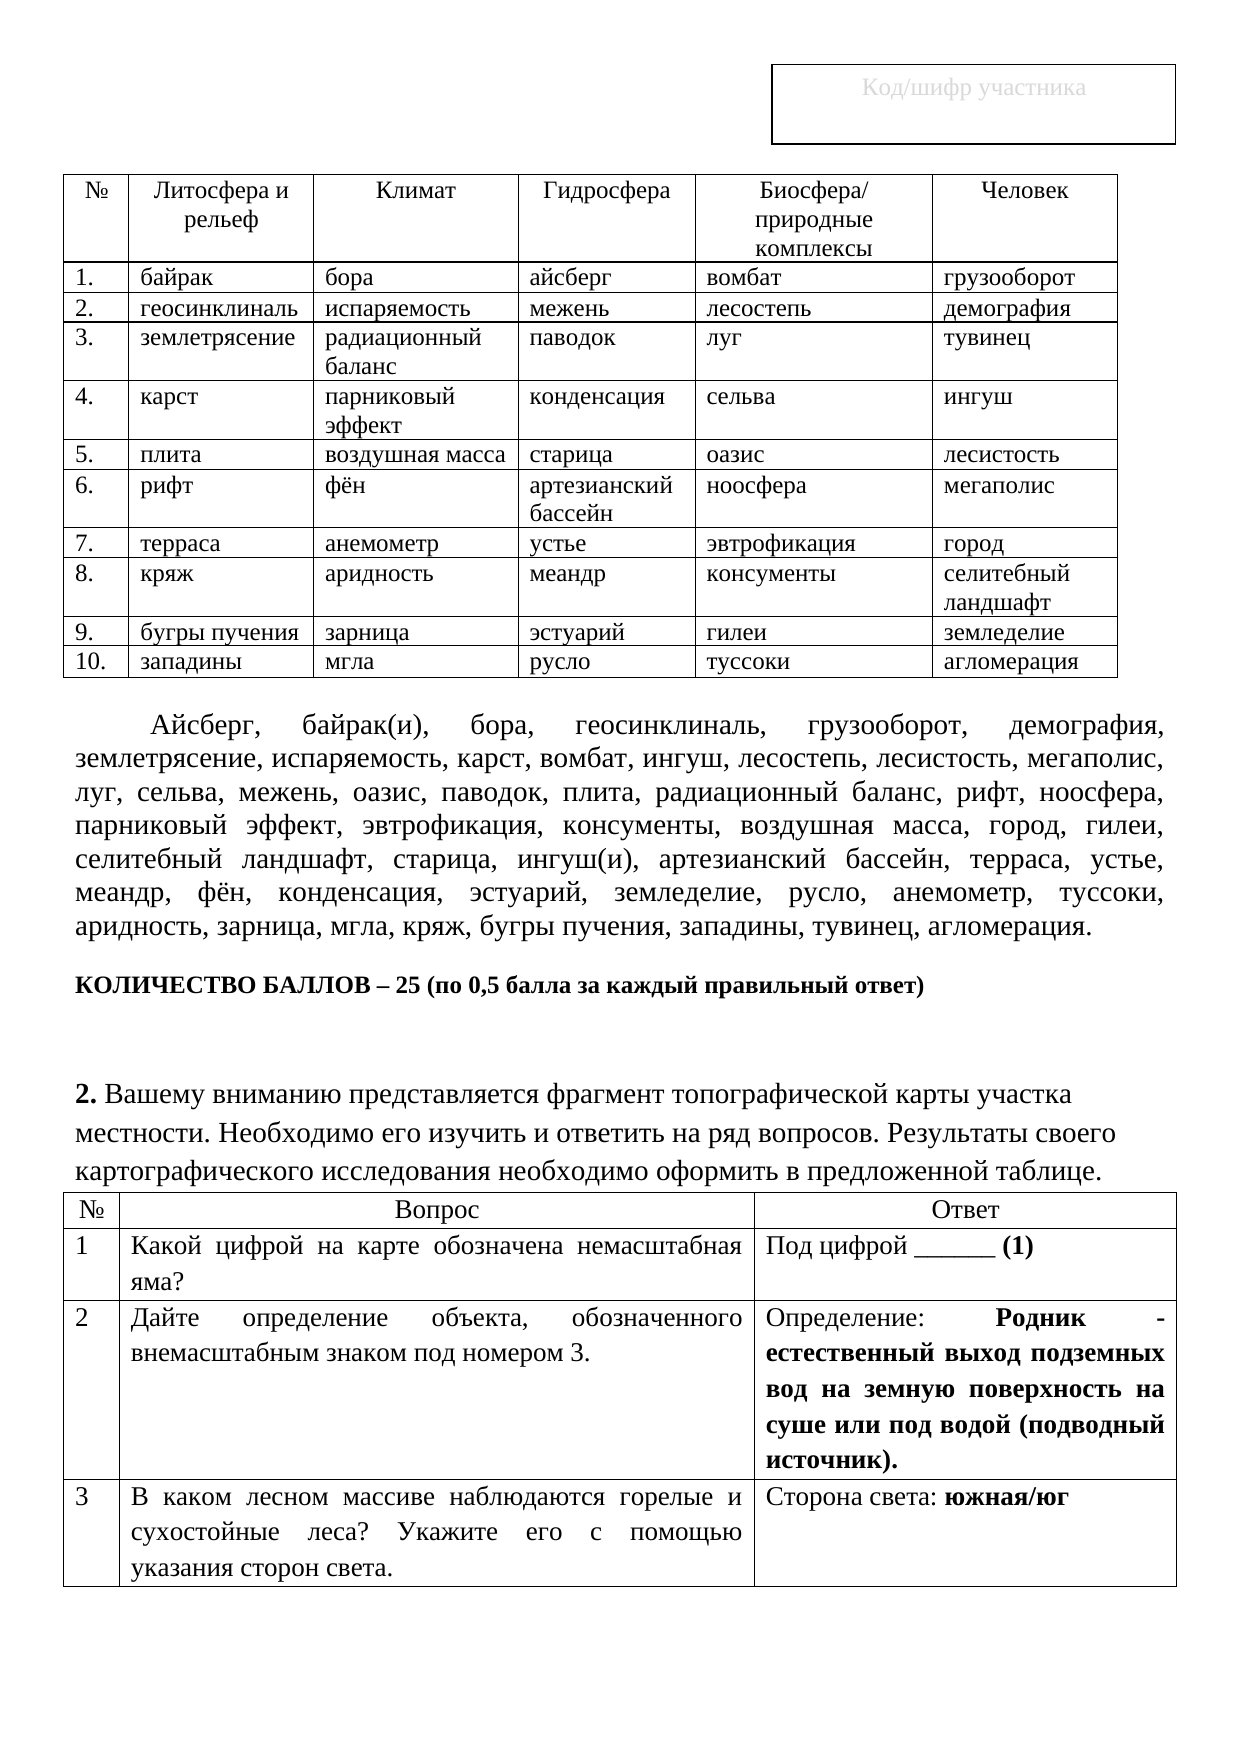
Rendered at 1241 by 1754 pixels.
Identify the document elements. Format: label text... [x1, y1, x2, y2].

text 2. Вашему вниманию представляется фрагмент топографической карты участка [75, 1076, 1165, 1110]
table_cell сельва [696, 381, 932, 438]
table_cell фён [314, 470, 518, 527]
text Айсберг, байрак(и), бора, геосинклиналь, грузооборот, демография, землетрясение, испаряемость, карст, вомбат, ингуш, лесостепь, лесистость, мегаполис, луг, сельва, межень, оазис, паводок, плита, радиационный баланс, рифт, ноосфера, парниковый эффект, эвтрофикация, консументы, воздушная масса, город, гилеи, селитебный ландшафт, старица, ингуш(и), артезианский бассейн, терраса, устье, меандр, фён, конденсация, эстуарий, земледелие, русло, анемометр, туссоки, аридность, зарница, мгла, кряж, бугры пучения, западины, тувинец, агломерация. [75, 707, 1165, 942]
table_cell мегаполис [933, 470, 1117, 527]
table_cell рифт [129, 470, 313, 527]
table_cell аридность [314, 558, 518, 616]
table_cell консументы [696, 558, 932, 616]
table_cell 3. [64, 323, 128, 380]
table_cell агломерация [933, 646, 1117, 677]
table_header № [64, 1193, 119, 1228]
table_cell бора [314, 263, 518, 292]
table_cell В каком лесном массиве наблюдаются горелые и сухостойные леса? Укажите его с помощью указания сторон света. [120, 1480, 754, 1586]
table_cell город [933, 528, 1117, 557]
table_cell Под цифрой ______ (1) [755, 1229, 1176, 1299]
table_cell эвтрофикация [696, 528, 932, 557]
table_cell 8. [64, 558, 128, 616]
table_cell 10. [64, 646, 128, 677]
table_cell селитебный ландшафт [933, 558, 1117, 616]
table_cell плита [129, 440, 313, 469]
table_cell лесостепь [696, 293, 932, 321]
table_cell эстуарий [519, 617, 695, 645]
table_cell воздушная масса [314, 440, 518, 469]
text КОЛИЧЕСТВО БАЛЛОВ – 25 (по 0,5 балла за каждый правильный ответ) [75, 970, 1165, 999]
table_cell 2 [64, 1301, 119, 1478]
table_cell туссоки [696, 646, 932, 677]
table_cell Определение: Родник - естественный выход подземных вод на земную поверхность на суше или под водой (подводный источник). [755, 1301, 1176, 1478]
table_cell русло [519, 646, 695, 677]
table_cell 3 [64, 1480, 119, 1586]
table_cell ингуш [933, 381, 1117, 438]
table_cell лесистость [933, 440, 1117, 469]
table_cell 5. [64, 440, 128, 469]
text картографического исследования необходимо оформить в предложенной таблице. [75, 1153, 1165, 1187]
table_cell Дайте определение объекта, обозначенного внемасштабным знаком под номером 3. [120, 1301, 754, 1478]
table_cell карст [129, 381, 313, 438]
table_cell межень [519, 293, 695, 321]
table_header Биосфера/природные комплексы [696, 175, 932, 261]
table_cell 9. [64, 617, 128, 645]
table_cell меандр [519, 558, 695, 616]
table_cell 7. [64, 528, 128, 557]
table_header Ответ [755, 1193, 1176, 1228]
table_header Литосфера и рельеф [129, 175, 313, 261]
table_cell земледелие [933, 617, 1117, 645]
table_cell испаряемость [314, 293, 518, 321]
table_cell 1 [64, 1229, 119, 1299]
table_cell луг [696, 323, 932, 380]
table_cell ноосфера [696, 470, 932, 527]
table_cell землетрясение [129, 323, 313, 380]
table_cell артезианский бассейн [519, 470, 695, 527]
table_cell геосинклиналь [129, 293, 313, 321]
table_cell байрак [129, 263, 313, 292]
table_cell вомбат [696, 263, 932, 292]
table_header № [64, 175, 128, 261]
table_cell демография [933, 293, 1117, 321]
table_cell тувинец [933, 323, 1117, 380]
table_cell парниковый эффект [314, 381, 518, 438]
table_cell Сторона света: южная/юг [755, 1480, 1176, 1586]
table_cell айсберг [519, 263, 695, 292]
table_cell западины [129, 646, 313, 677]
table_cell 4. [64, 381, 128, 438]
table_cell Какой цифрой на карте обозначена немасштабная яма? [120, 1229, 754, 1299]
text местности. Необходимо его изучить и ответить на ряд вопросов. Результаты своего [75, 1115, 1165, 1148]
table_cell оазис [696, 440, 932, 469]
table_cell мгла [314, 646, 518, 677]
table_cell грузооборот [933, 263, 1117, 292]
table_cell 6. [64, 470, 128, 527]
table_cell 2. [64, 293, 128, 321]
table_cell анемометр [314, 528, 518, 557]
table_cell старица [519, 440, 695, 469]
table_cell зарница [314, 617, 518, 645]
table_cell гилеи [696, 617, 932, 645]
table_cell устье [519, 528, 695, 557]
table_cell терраса [129, 528, 313, 557]
table_header Вопрос [120, 1193, 754, 1228]
table_header Человек [933, 175, 1117, 261]
table_cell конденсация [519, 381, 695, 438]
table_cell кряж [129, 558, 313, 616]
table_header Климат [314, 175, 518, 261]
table_cell бугры пучения [129, 617, 313, 645]
table_cell радиационный баланс [314, 323, 518, 380]
table_cell паводок [519, 323, 695, 380]
table_header Гидросфера [519, 175, 695, 261]
table_cell 1. [64, 263, 128, 292]
